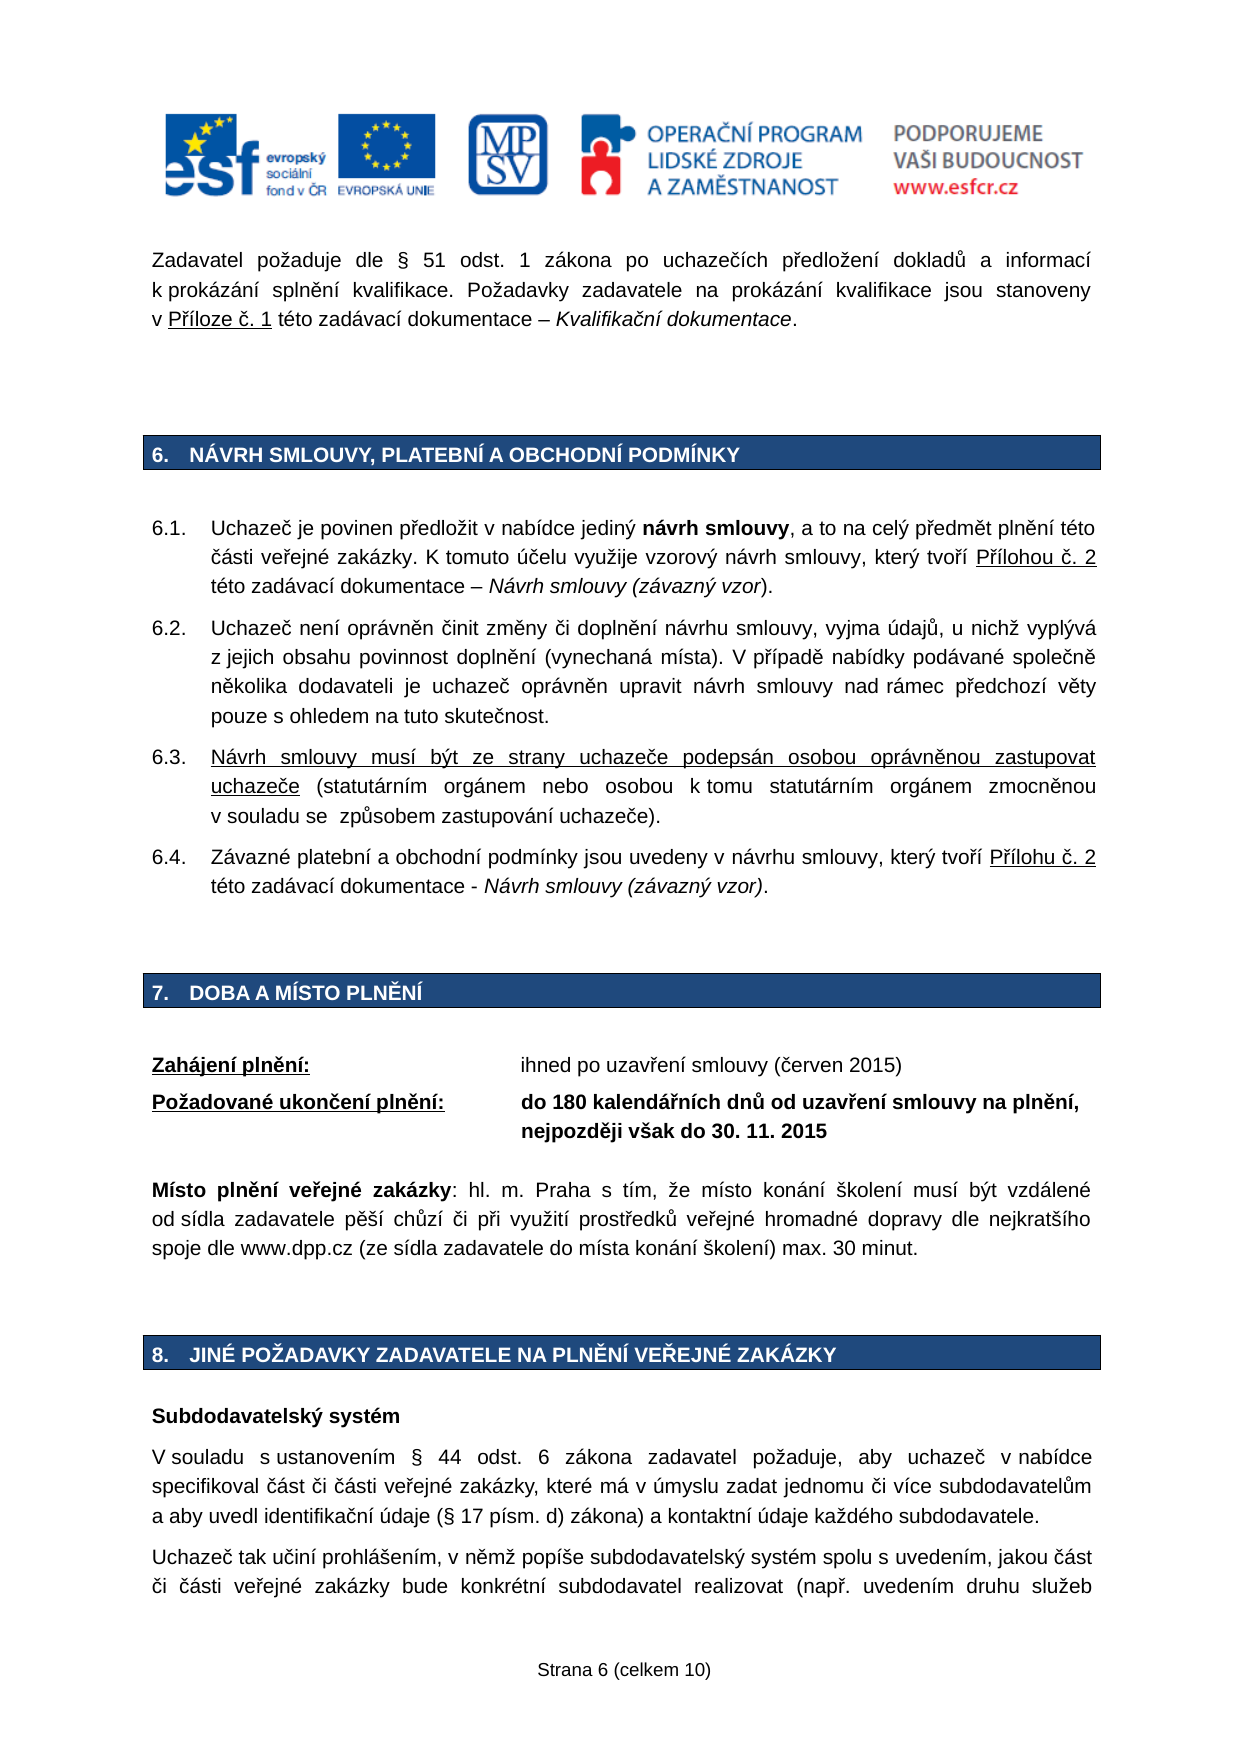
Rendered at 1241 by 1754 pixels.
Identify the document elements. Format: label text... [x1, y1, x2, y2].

list Uchazeč není oprávněn činit změny či doplnění návrhu smlouvy, vyjma údajů, u nichž vyplývá z jejich obsahu povinnost doplnění (vynechaná místa). V případě nabídky podávané společně několika dodavateli je uchazeč oprávněn upravit návrh smlouvy nad rámec předchozí věty pouze s ohledem na tuto skutečnost. [152, 611, 1096, 727]
list Závazné platební a obchodní podmínky jsou uvedeny v návrhu smlouvy, který tvoří Přílohu č. 2 této zadávací dokumentace - Návrh smlouvy (závazný vzor). [152, 840, 1096, 898]
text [152, 1540, 1092, 1598]
text Zahájení plnění: ihned po uzavření smlouvy (červen 2015) [152, 1049, 1092, 1078]
text 6. NÁVRH SMLOUVY, PLATEBNÍ A OBCHODNÍ podmínky [144, 436, 1100, 469]
text Místo plnění veřejné zakázky: hl. m. Praha s tím, že místo konání školení musí být vzdálené od sídla zadavatele pěší chůzí či při využití prostředků veřejné hromadné dopravy dle nejkratšího spoje dle www.dpp.cz (ze sídla zadavatele do místa konání školení) max. 30 minut. [152, 1172, 1092, 1260]
text Zadavatel požaduje dle § 51 odst. 1 zákona po uchazečích předložení dokladů a informací k prokázání splnění kvalifikace. Požadavky zadavatele na prokázání kvalifikace jsou stanoveny v Příloze č. 1 této zadávací dokumentace – Kvalifikační dokumentace. [152, 243, 1092, 331]
text V souladu s ustanovením § 44 odst. 6 zákona zadavatel požaduje, aby uchazeč v nabídce specifikoval část či části veřejné zakázky, které má v úmyslu zadat jednomu či více subdodavatelům a aby uvedl identifikační údaje (§ 17 písm. d) zákona) a kontaktní údaje každého subdodavatele. [152, 1440, 1092, 1527]
text Požadované ukončení plnění: do 180 kalendářních dnů od uzavření smlouvy na plnění, nejpozději však do 30. 11. 2015 [152, 1085, 1092, 1143]
text 7. Doba A MÍSTO PLNĚNÍ [144, 974, 1100, 1007]
list Návrh smlouvy musí být ze strany uchazeče podepsán osobou oprávněnou zastupovat uchazeče (statutárním orgánem nebo osobou k tomu statutárním orgánem zmocněnou v souladu se způsobem zastupování uchazeče). [152, 740, 1096, 827]
text 8. Jiné požadavky zadavatele na plnění veřejné zakázky [144, 1336, 1100, 1369]
text Subdodavatelský systém [152, 1398, 1107, 1427]
list Uchazeč je povinen předložit v nabídce jediný návrh smlouvy, a to na celý předmět plnění této části veřejné zakázky. K tomuto účelu využije vzorový návrh smlouvy, který tvoří Přílohou č. 2 této zadávací dokumentace – Návrh smlouvy (závazný vzor). [152, 511, 1096, 598]
